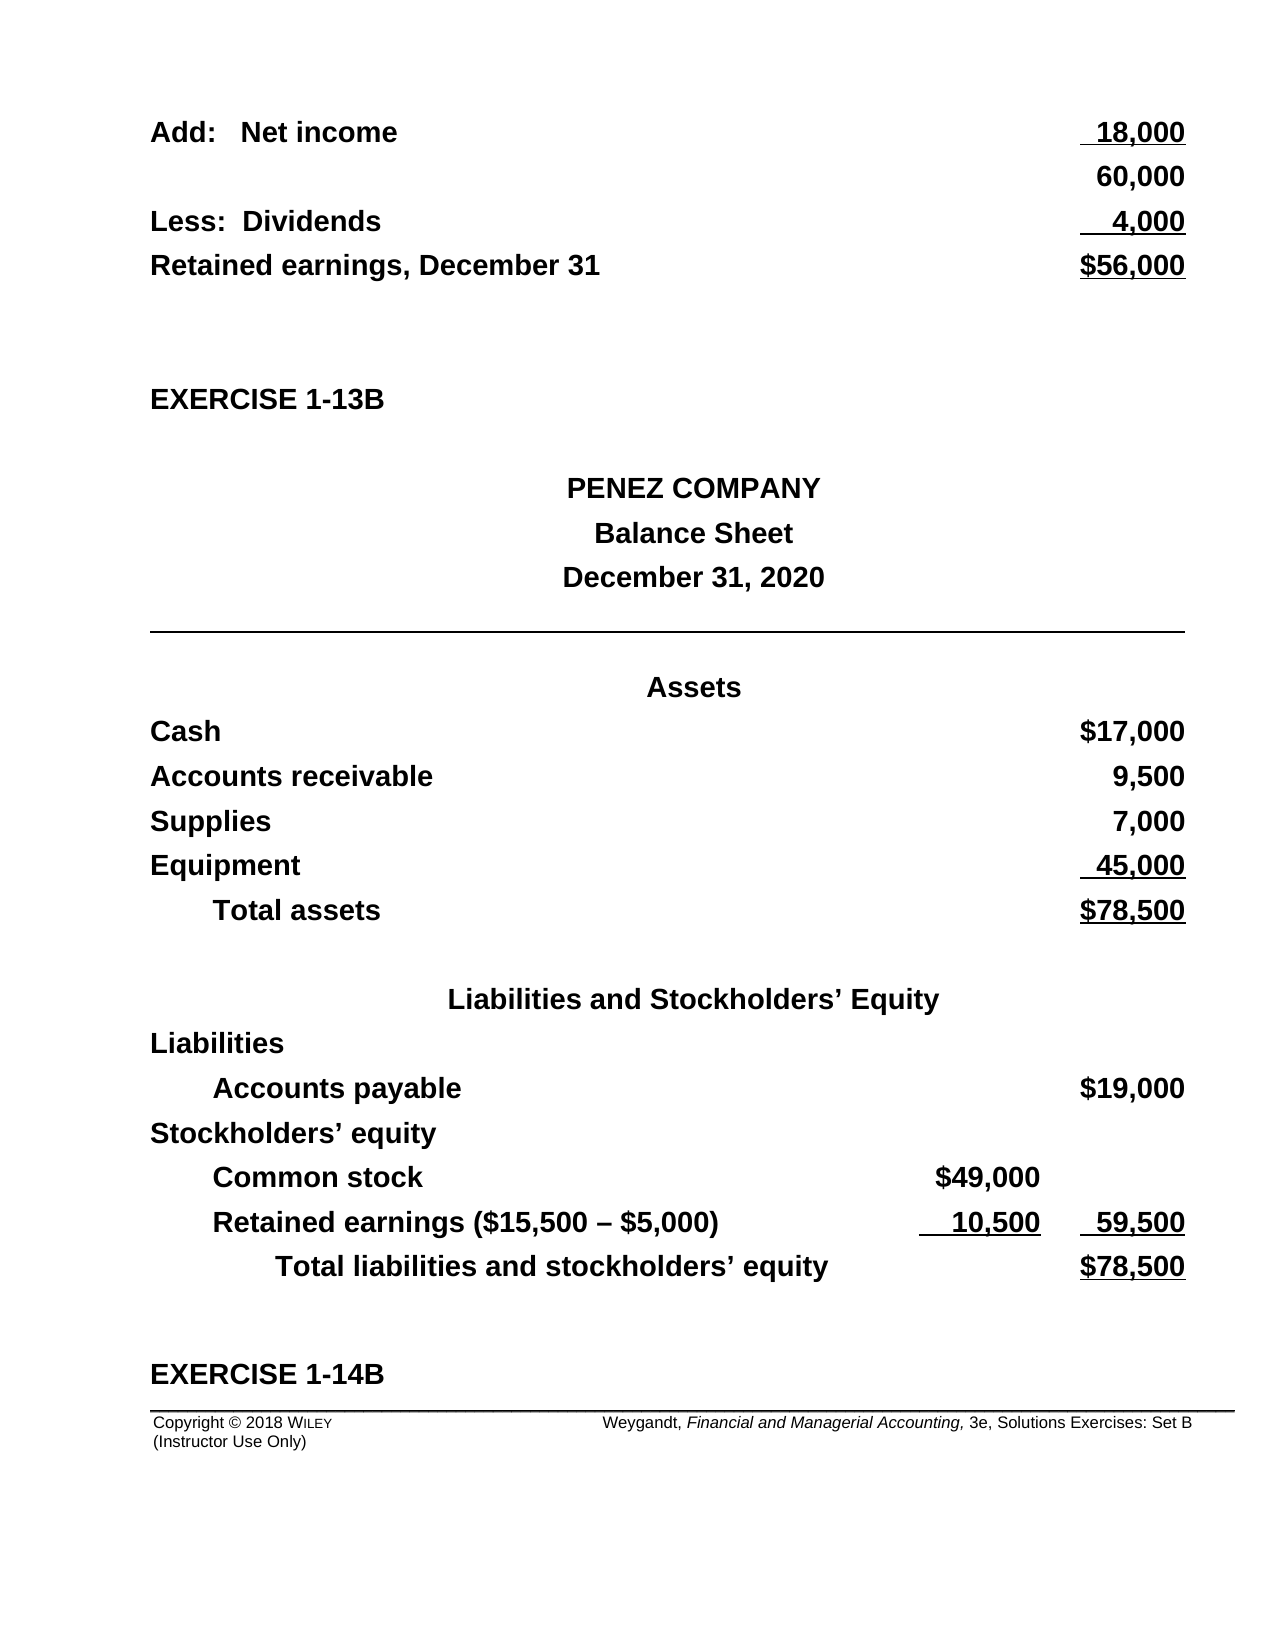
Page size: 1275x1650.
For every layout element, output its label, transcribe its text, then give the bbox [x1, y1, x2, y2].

text Retained earnings ($15,500 – $5,000) 10,500 59,500 [150, 1205, 1237, 1238]
text December 31, 2020 [150, 561, 1237, 594]
text Equipment 45,000 [150, 848, 1237, 882]
text Balance Sheet [150, 516, 1237, 549]
text Assets [150, 670, 1237, 703]
text 60,000 [150, 159, 1237, 193]
text Accounts receivable 9,500 [150, 759, 1237, 793]
text Common stock $49,000 [150, 1160, 1237, 1194]
text Total liabilities and stockholders’ equity $78,500 [150, 1249, 1237, 1283]
text Total assets $78,500 [150, 893, 1237, 926]
text Supplies 7,000 [150, 804, 1237, 837]
text Retained earnings, December 31 $56,000 [150, 248, 1237, 282]
text EXERCISE 1-14B [150, 1357, 1237, 1391]
text Accounts payable $19,000 [150, 1071, 1237, 1105]
text Cash $17,000 [150, 714, 1237, 748]
text Liabilities and Stockholders’ Equity [150, 982, 1237, 1016]
text Less: Dividends 4,000 [150, 204, 1237, 237]
text Stockholders’ equity [150, 1116, 1237, 1149]
text PENEZ COMPANY [150, 471, 1237, 505]
text Add: Net income 18,000 [150, 115, 1237, 148]
text EXERCISE 1-13B [150, 382, 1237, 416]
text Liabilities [150, 1027, 1237, 1060]
